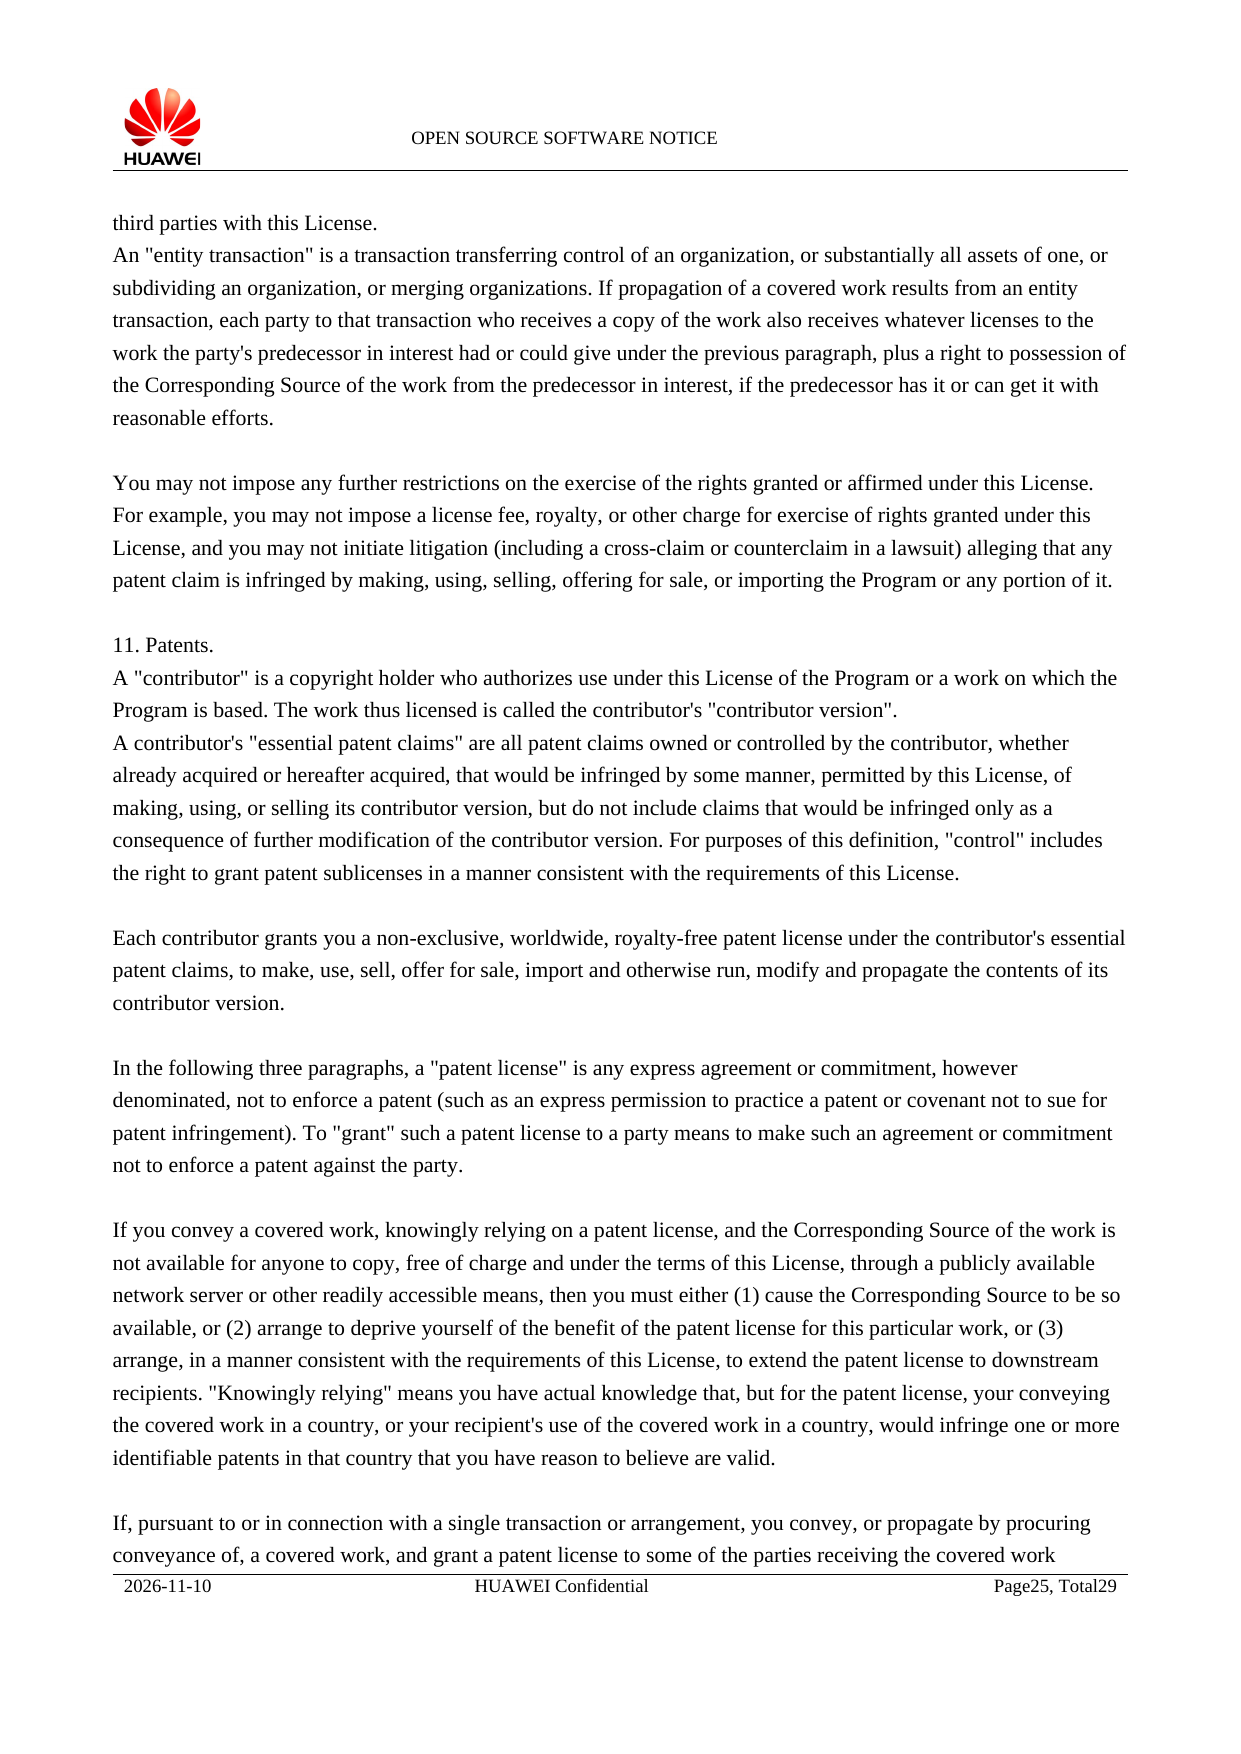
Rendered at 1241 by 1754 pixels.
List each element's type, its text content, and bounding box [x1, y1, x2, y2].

picture [124, 88, 201, 165]
